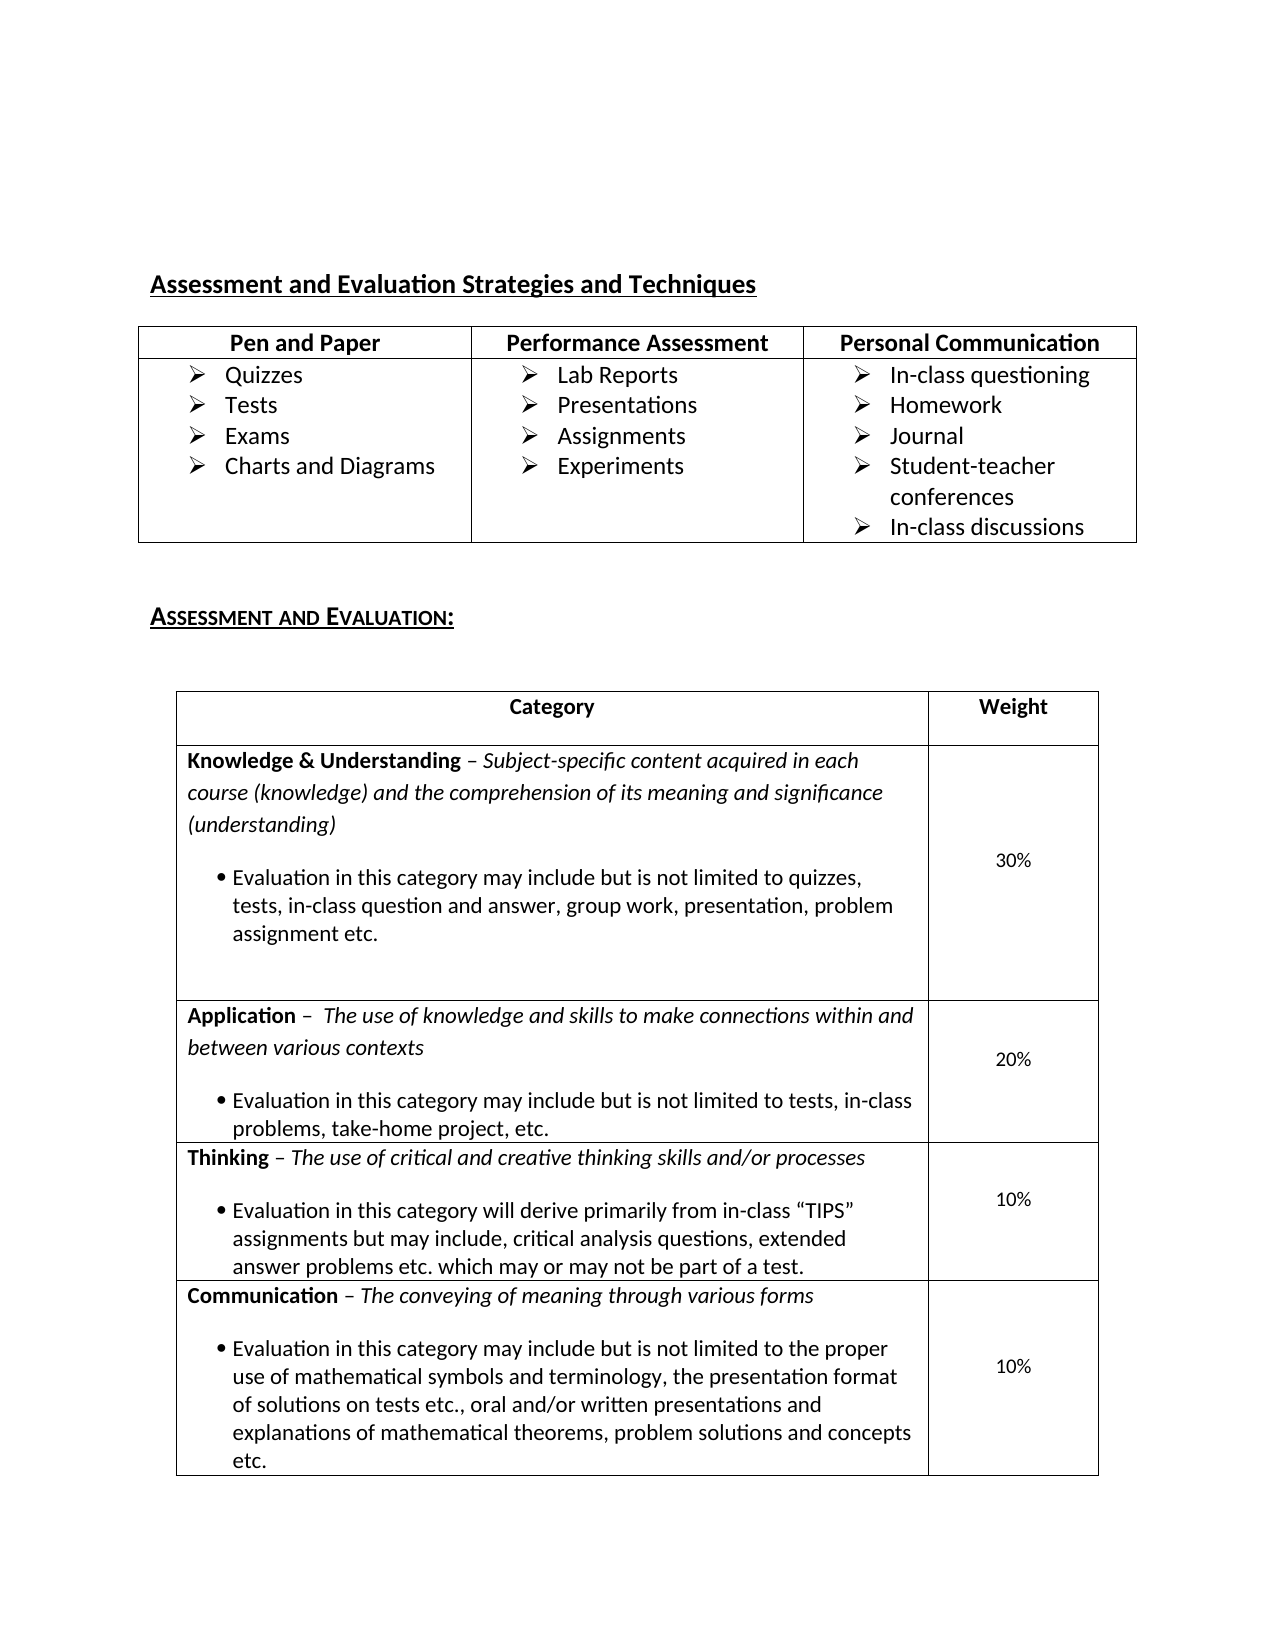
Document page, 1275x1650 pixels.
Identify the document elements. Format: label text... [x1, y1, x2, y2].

table_header Weight [929, 692, 1098, 745]
table_cell Quizzes Tests Exams Charts and Diagrams [139, 359, 471, 542]
table_cell Knowledge & Understanding – Subject-specific content acquired in each course (knowledge) and the comprehension of its meaning and significance (understanding) Evaluation in this category may include but is not limited to quizzes, tests, in-class question and answer, group work, presentation, problem assignment etc. [177, 746, 928, 1000]
table_cell 30% [929, 746, 1098, 1000]
table_header Category [177, 692, 928, 745]
table_cell 10% [929, 1281, 1098, 1474]
table_cell In-class questioning Homework Journal Student-teacher conferences In-class discussions [804, 359, 1136, 542]
text Assessment Evaluation: [150, 599, 1125, 632]
table_header Pen and Paper [139, 327, 471, 358]
table_cell 20% [929, 1001, 1098, 1142]
table_header Performance Assessment [472, 327, 803, 358]
table_cell Communication – The conveying of meaning through various forms Evaluation in this category may include but is not limited to the proper use of mathematical symbols and terminology, the presentation format of solutions on tests etc., oral and/or written presentations and explanations of mathematical theorems, problem solutions and concepts etc. [177, 1281, 928, 1474]
text Assessment and Evaluation Strategies and Techniques [150, 267, 1125, 301]
table_cell Lab Reports Presentations Assignments Experiments [472, 359, 803, 542]
table_cell Application – The use of knowledge and skills to make connections within and between various contexts Evaluation in this category may include but is not limited to tests, in-class problems, take-home project, etc. [177, 1001, 928, 1142]
table_cell 10% [929, 1143, 1098, 1280]
table_header Personal Communication [804, 327, 1136, 358]
table_cell Thinking – The use of critical and creative thinking skills and/or processes Evaluation in this category will derive primarily from in-class “TIPS” assignments but may include, critical analysis questions, extended answer problems etc. which may or may not be part of a test. [177, 1143, 928, 1280]
